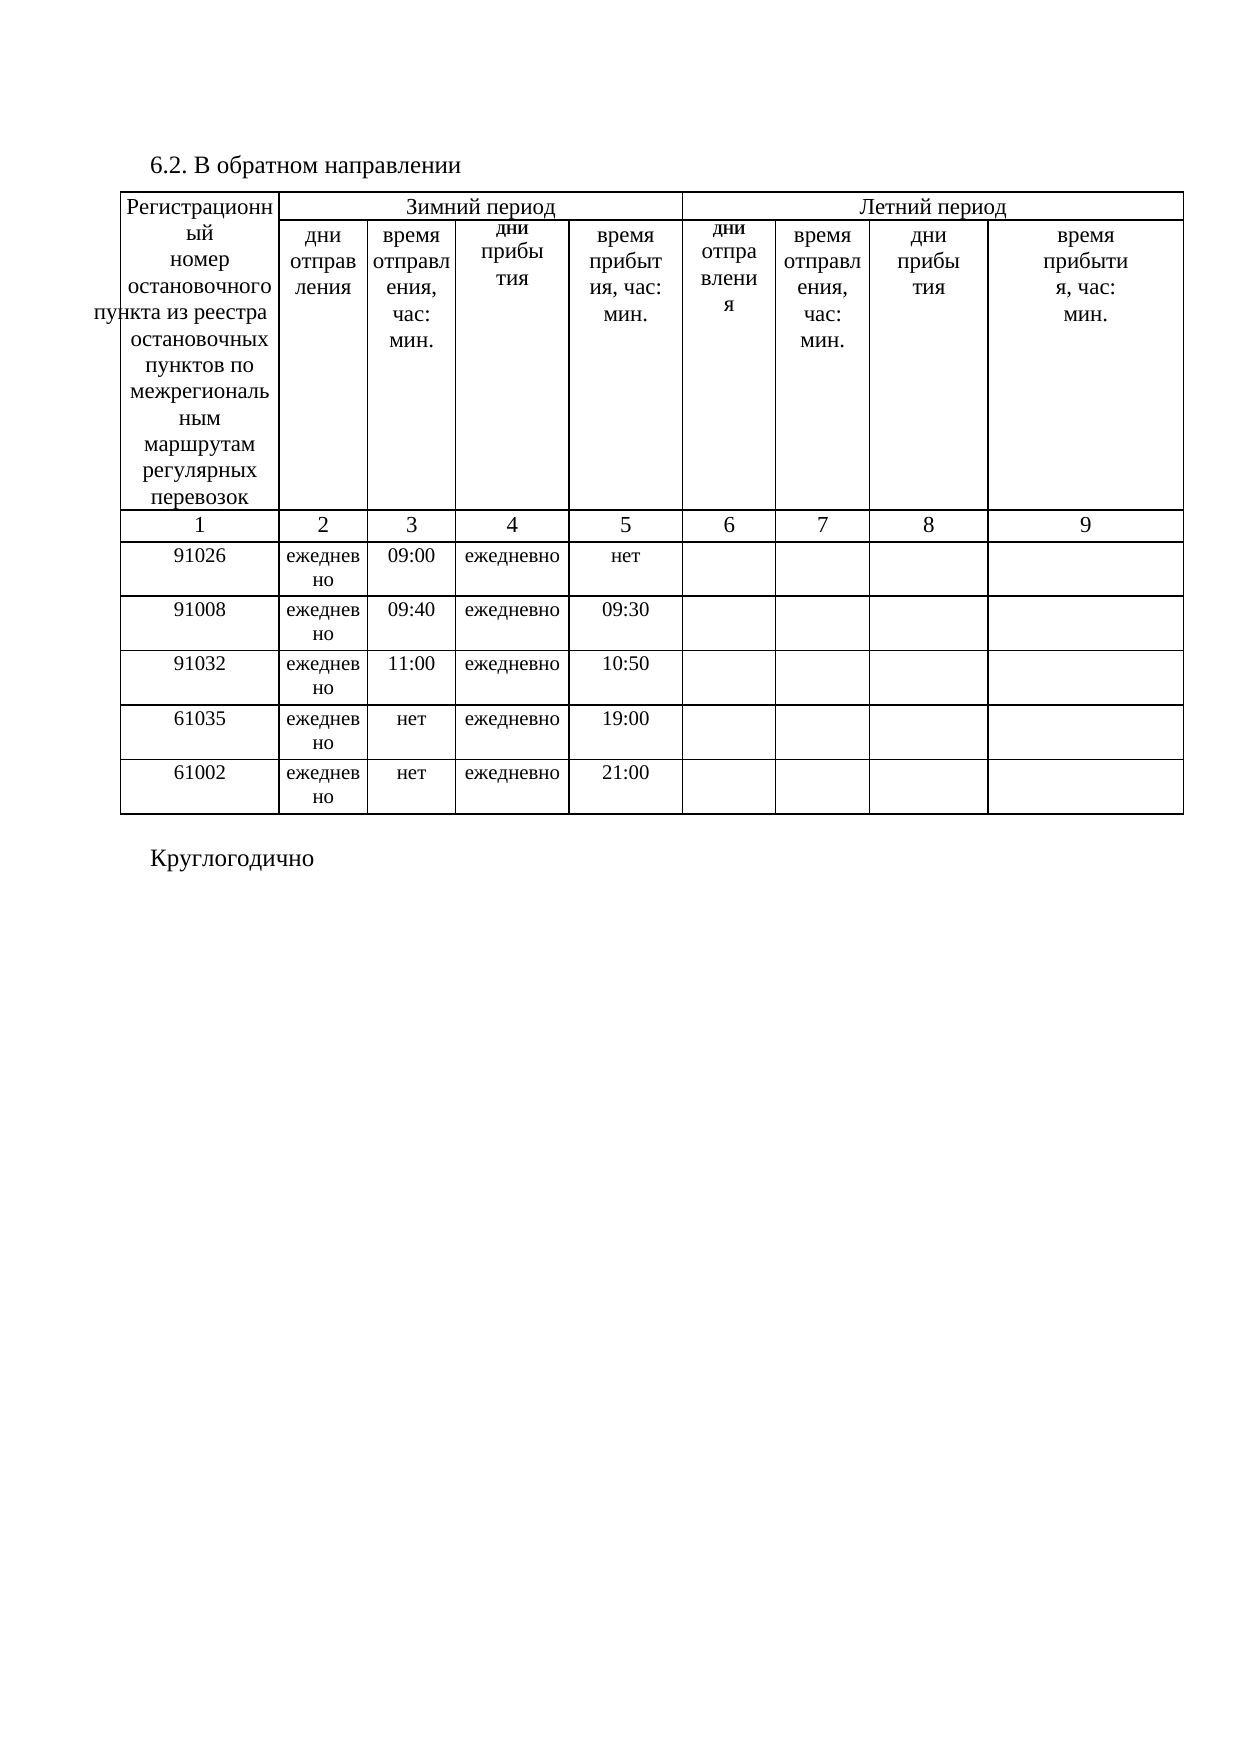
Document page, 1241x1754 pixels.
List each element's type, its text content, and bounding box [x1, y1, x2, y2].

table_cell [776, 597, 869, 650]
table_cell 91008 [121, 597, 278, 650]
table_cell ежедневно [456, 706, 568, 758]
table_cell 09:40 [368, 597, 455, 650]
table_header Зимний период [280, 193, 682, 219]
table_cell 21:00 [570, 760, 682, 813]
table_cell 19:00 [570, 706, 682, 758]
table_cell дни прибы тия [870, 221, 987, 509]
table_cell дни отправ ления [280, 221, 367, 509]
table_cell [870, 597, 987, 650]
table_cell время прибыт ия, час: мин. [570, 221, 682, 509]
table_cell [989, 597, 1183, 650]
table_cell [989, 651, 1183, 704]
table_cell ежедневно [456, 543, 568, 595]
table_cell 61002 [121, 760, 278, 813]
table_cell ежедневно [280, 760, 367, 813]
table_header Летний период [683, 193, 1183, 219]
table_cell [683, 597, 775, 650]
table_cell 2 [280, 511, 367, 541]
table_cell [870, 651, 987, 704]
table_cell время отправл ения, час: мин. [368, 221, 455, 509]
table_cell [989, 706, 1183, 758]
table_cell 7 [776, 511, 869, 541]
table_cell [870, 706, 987, 758]
table_cell 6 [683, 511, 775, 541]
text Круглогодично [150, 843, 1090, 872]
table_cell [989, 543, 1183, 595]
table_cell [776, 760, 869, 813]
table_cell [870, 760, 987, 813]
table_cell ежедневно [280, 706, 367, 758]
table_cell ежедневно [280, 651, 367, 704]
table_header Регистрационный номер остановочного пункта из реестра остановочных пунктов по межрегиональным маршрутам регулярных перевозок [121, 193, 278, 509]
table_cell нет [368, 706, 455, 758]
table_cell 9 [989, 511, 1183, 541]
table_cell 10:50 [570, 651, 682, 704]
table_cell нет [570, 543, 682, 595]
table_cell 11:00 [368, 651, 455, 704]
table_cell ежедневно [280, 543, 367, 595]
table_cell 8 [870, 511, 987, 541]
table_cell время отправл ения, час: мин. [776, 221, 869, 509]
table_cell 61035 [121, 706, 278, 758]
table_cell ДНИ отпра влени я [683, 221, 775, 509]
table_cell 91032 [121, 651, 278, 704]
table_cell ежедневно [456, 597, 568, 650]
table_cell ДНИ прибы тия [456, 221, 568, 509]
table_cell 4 [456, 511, 568, 541]
table_cell 09:30 [570, 597, 682, 650]
table_cell [776, 543, 869, 595]
table_cell 1 [121, 511, 278, 541]
table_cell [683, 760, 775, 813]
table_cell нет [368, 760, 455, 813]
table_cell ежедневно [456, 760, 568, 813]
table_cell 5 [570, 511, 682, 541]
table_cell [683, 651, 775, 704]
table_cell ежедневно [280, 597, 367, 650]
table_cell 3 [368, 511, 455, 541]
table_cell [683, 706, 775, 758]
table_cell время прибыти я, час: мин. [989, 221, 1183, 509]
table_cell [683, 543, 775, 595]
table_cell [870, 543, 987, 595]
table_cell [776, 651, 869, 704]
table_cell ежедневно [456, 651, 568, 704]
table_cell [776, 706, 869, 758]
table_cell [989, 760, 1183, 813]
table_cell 09:00 [368, 543, 455, 595]
text 6.2. В обратном направлении [150, 150, 1090, 179]
table_cell 91026 [121, 543, 278, 595]
